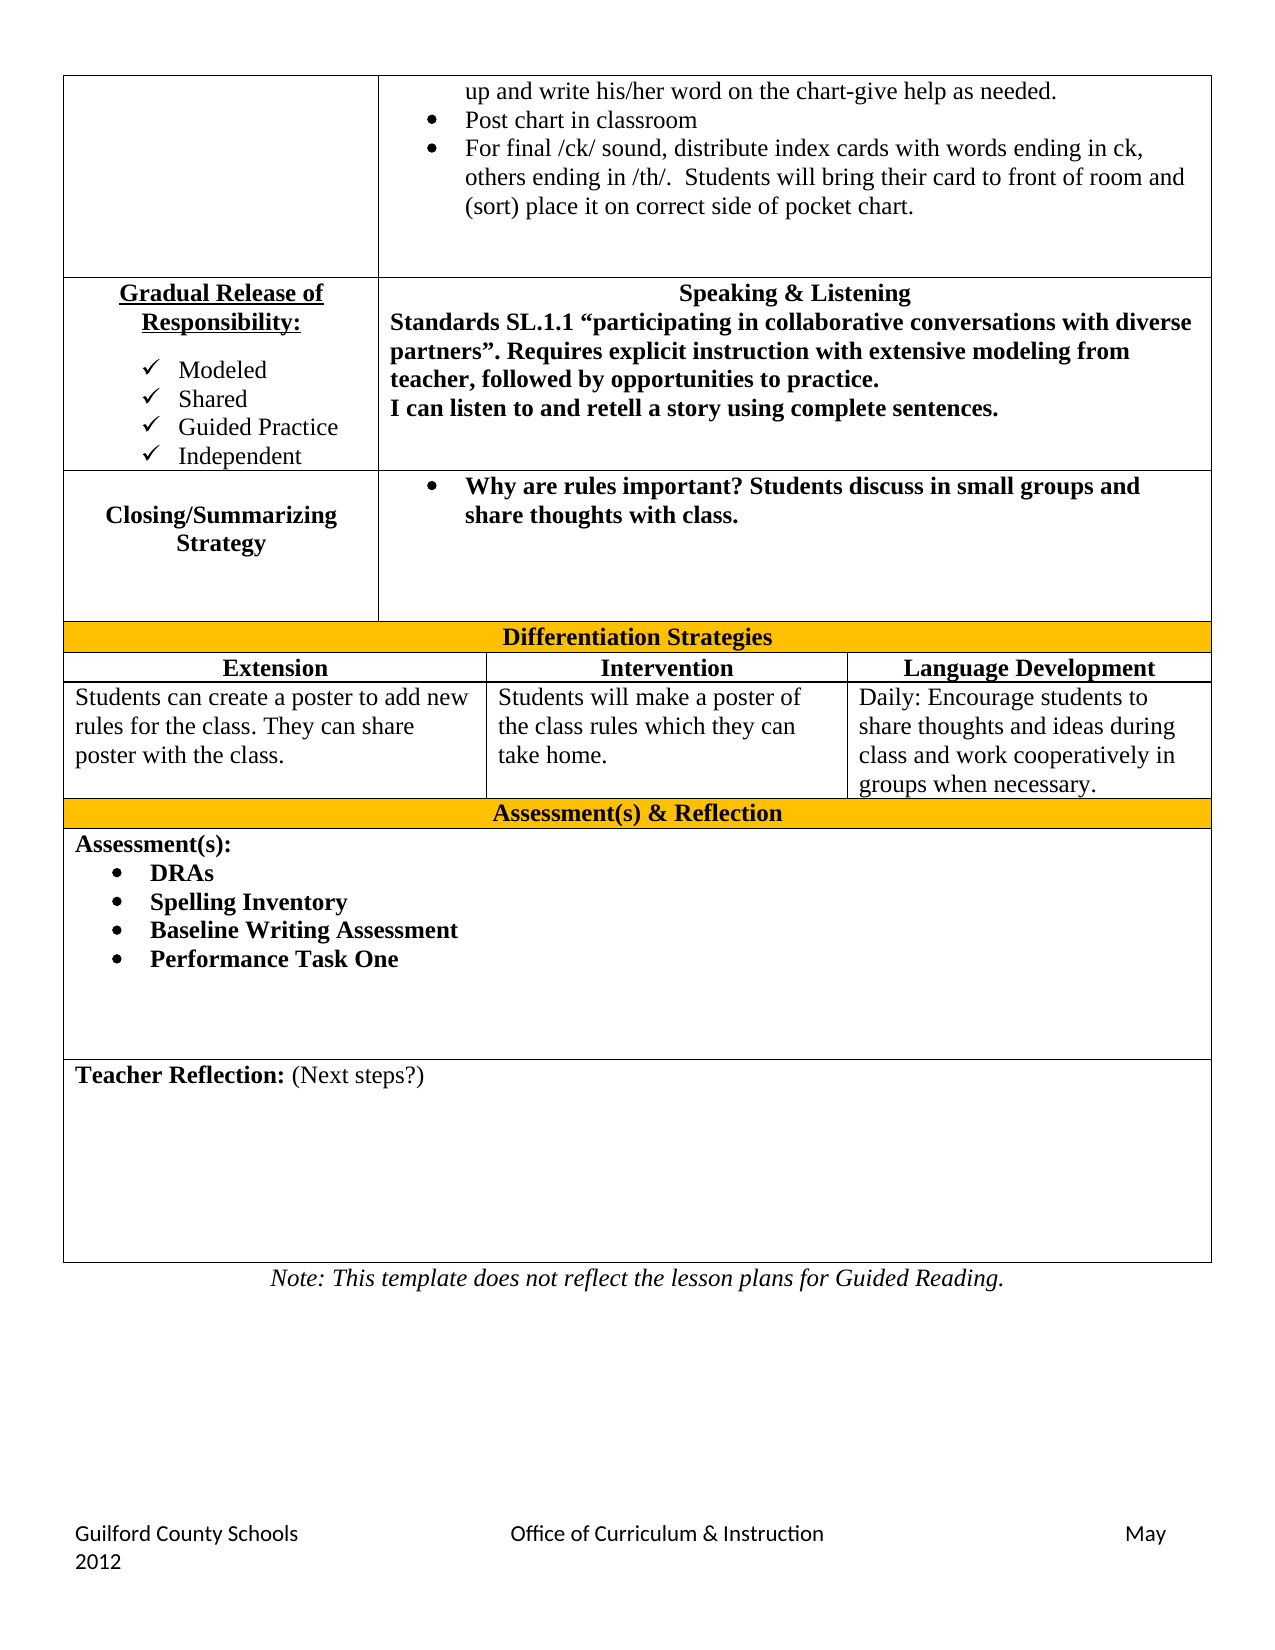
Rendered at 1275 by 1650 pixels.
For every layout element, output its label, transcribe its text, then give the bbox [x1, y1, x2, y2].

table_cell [64, 76, 378, 277]
text Note: This template does not reflect the lesson plans for Guided Reading. [75, 1263, 1200, 1291]
table_cell Students can create a poster to add new rules for the class. They can share poster with the class. [64, 683, 486, 797]
table_cell Differentiation Strategies [64, 622, 1211, 652]
table_cell Extension [64, 653, 486, 681]
table_cell Language Development [848, 653, 1211, 681]
table_cell Speaking & Listening Standards SL.1.1 “participating in collaborative conversations with diverse partners”. Requires explicit instruction with extensive modeling from teacher, followed by opportunities to practice. I can listen to and retell a story using complete sentences. [379, 278, 1211, 470]
table_cell Students will make a poster of the class rules which they can take home. [487, 683, 847, 797]
table_cell Closing/Summarizing Strategy [64, 471, 378, 621]
table_cell Gradual Release of Responsibility: Modeled Shared Guided Practice Independent [64, 278, 378, 470]
table_cell Teacher Reflection: (Next steps?) [64, 1060, 1211, 1262]
table_cell Intervention [487, 653, 847, 681]
table_cell Assessment(s) & Reflection [64, 799, 1211, 828]
table_cell Assessment(s): DRAs Spelling Inventory Baseline Writing Assessment Performance Task One [64, 829, 1211, 1059]
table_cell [379, 76, 1211, 277]
table_cell Daily: Encourage students to share thoughts and ideas during class and work cooperatively in groups when necessary. [848, 683, 1211, 797]
table_cell Why are rules important? Students discuss in small groups and share thoughts with class. [379, 471, 1211, 621]
